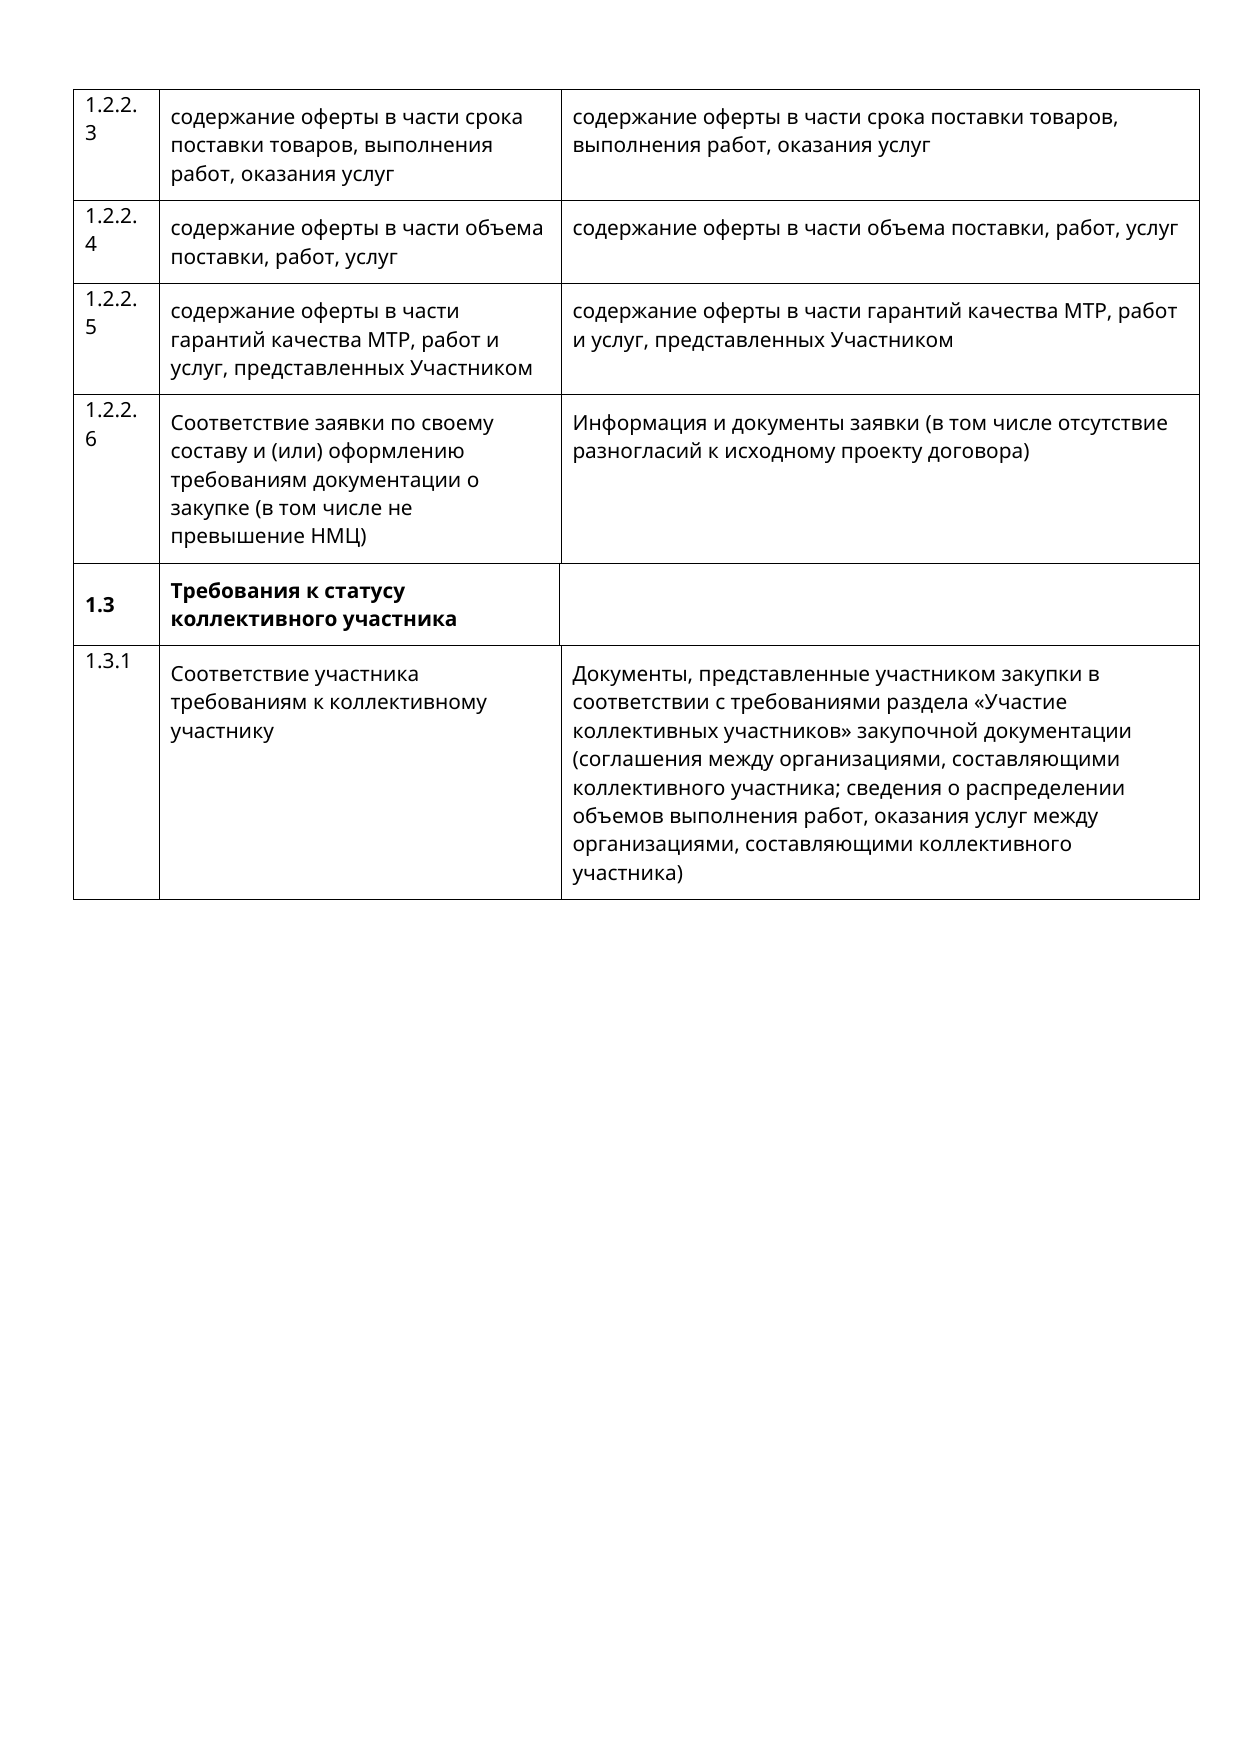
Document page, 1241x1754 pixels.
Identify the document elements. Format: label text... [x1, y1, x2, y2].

table_cell содержание оферты в части объема поставки, работ, услуг [562, 201, 1199, 283]
table_cell содержание оферты в части срока поставки товаров, выполнения работ, оказания услуг [160, 90, 561, 200]
table_cell Документы, представленные участником закупки в соответствии с требованиями раздела «Участие коллективных участников» закупочной документации (соглашения между организациями, составляющими коллективного участника; сведения о распределении объемов выполнения работ, оказания услуг между организациями, составляющими коллективного участника) [562, 646, 1199, 899]
table_cell 1.3.1 [74, 646, 159, 899]
table_cell содержание оферты в части объема поставки, работ, услуг [160, 201, 561, 283]
table_cell 1.2.2.4 [74, 201, 159, 283]
table_cell Информация и документы заявки (в том числе отсутствие разногласий к исходному проекту договора) [562, 395, 1199, 562]
table_cell Соответствие заявки по своему составу и (или) оформлению требованиям документации о закупке (в том числе не превышение НМЦ) [160, 395, 561, 562]
table_cell Требования к статусу коллективного участника [160, 564, 559, 645]
table_cell 1.2.2.3 [74, 90, 159, 200]
table_cell [560, 564, 1199, 645]
table_cell 1.3 [74, 564, 159, 645]
table_cell содержание оферты в части гарантий качества МТР, работ и услуг, представленных Участником [160, 284, 561, 394]
table_cell содержание оферты в части гарантий качества МТР, работ и услуг, представленных Участником [562, 284, 1199, 394]
table_cell 1.2.2.5 [74, 284, 159, 394]
table_cell 1.2.2.6 [74, 395, 159, 562]
table_cell содержание оферты в части срока поставки товаров, выполнения работ, оказания услуг [562, 90, 1199, 200]
table_cell Соответствие участника требованиям к коллективному участнику [160, 646, 561, 899]
